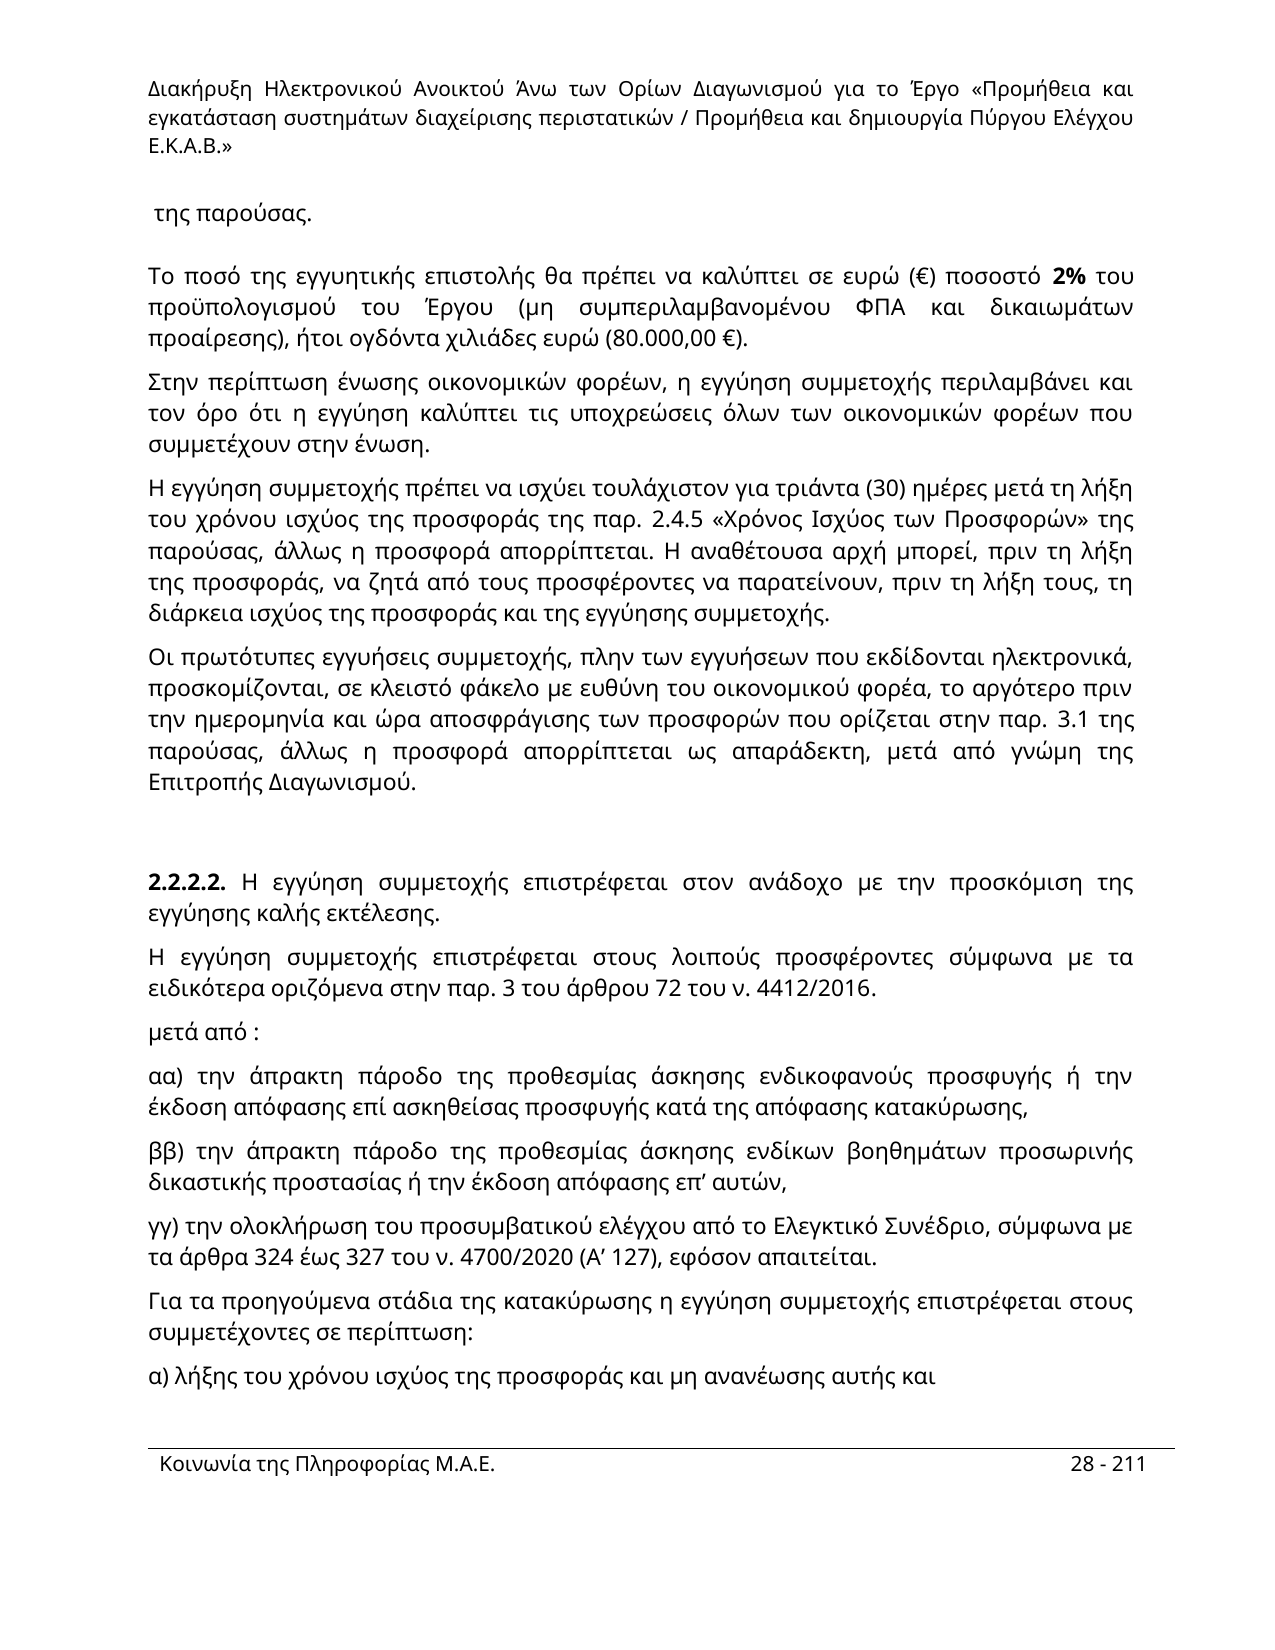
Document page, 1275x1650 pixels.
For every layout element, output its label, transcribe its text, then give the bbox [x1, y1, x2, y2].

text ββ) την άπρακτη πάροδο της προθεσμίας άσκησης ενδίκων βοηθημάτων προσωρινής δικαστικής προστασίας ή την έκδοση απόφασης επ’ αυτών, [148, 1135, 1134, 1197]
text Η εγγύηση συμμετοχής πρέπει να ισχύει τουλάχιστον για τριάντα (30) ημέρες μετά τη λήξη του χρόνου ισχύος της προσφοράς της παρ. 2.4.5 «Χρόνος Ισχύος των Προσφορών» της παρούσας, άλλως η προσφορά απορρίπτεται. Η αναθέτουσα αρχή μπορεί, πριν τη λήξη της προσφοράς, να ζητά από τους προσφέροντες να παρατείνουν, πριν τη λήξη τους, τη διάρκεια ισχύος της προσφοράς και της εγγύησης συμμετοχής. [148, 472, 1134, 628]
text Η εγγύηση συμμετοχής επιστρέφεται στους λοιπούς προσφέροντες σύμφωνα με τα ειδικότερα οριζόμενα στην παρ. 3 του άρθρου 72 του ν. 4412/2016. [148, 941, 1134, 1003]
text Για τα προηγούμενα στάδια της κατακύρωσης η εγγύηση συμμετοχής επιστρέφεται στους συμμετέχοντες σε περίπτωση: [148, 1285, 1134, 1347]
text μετά από : [148, 1016, 1134, 1047]
list 2.2.2.2. Η εγγύηση συμμετοχής επιστρέφεται στον ανάδοχο με την προσκόμιση της εγγύησης καλής εκτέλεσης. [148, 866, 1134, 928]
text γγ) την ολοκλήρωση του προσυμβατικού ελέγχου από το Ελεγκτικό Συνέδριο, σύμφωνα με τα άρθρα 324 έως 327 του ν. 4700/2020 (Α’ 127), εφόσον απαιτείται. [148, 1210, 1134, 1272]
text αα) την άπρακτη πάροδο της προθεσμίας άσκησης ενδικοφανούς προσφυγής ή την έκδοση απόφασης επί ασκηθείσας προσφυγής κατά της απόφασης κατακύρωσης, [148, 1060, 1134, 1122]
text Οι πρωτότυπες εγγυήσεις συμμετοχής, πλην των εγγυήσεων που εκδίδονται ηλεκτρονικά, προσκομίζονται, σε κλειστό φάκελο με ευθύνη του οικονομικού φορέα, το αργότερο πριν την ημερομηνία και ώρα αποσφράγισης των προσφορών που ορίζεται στην παρ. 3.1 της παρούσας, άλλως η προσφορά απορρίπτεται ως απαράδεκτη, μετά από γνώμη της Επιτροπής Διαγωνισμού. [148, 641, 1134, 797]
text α) λήξης του χρόνου ισχύος της προσφοράς και μη ανανέωσης αυτής και [148, 1360, 1134, 1391]
list Το ποσό της εγγυητικής επιστολής θα πρέπει να καλύπτει σε ευρώ (€) ποσοστό 2% του προϋπολογισμού του Έργου (μη συμπεριλαμβανομένου ΦΠΑ και δικαιωμάτων προαίρεσης), ήτοι ογδόντα χιλιάδες ευρώ (80.000,00 €). [148, 260, 1134, 353]
text Στην περίπτωση ένωσης οικονομικών φορέων, η εγγύηση συμμετοχής περιλαμβάνει και τον όρο ότι η εγγύηση καλύπτει τις υποχρεώσεις όλων των οικονομικών φορέων που συμμετέχουν στην ένωση. [148, 366, 1134, 460]
list ΠΑΡΑΡΤΗΜΑ VIII – Υποδείγματα Εγγυητικών Επιστολών της παρούσας. [148, 197, 1134, 228]
